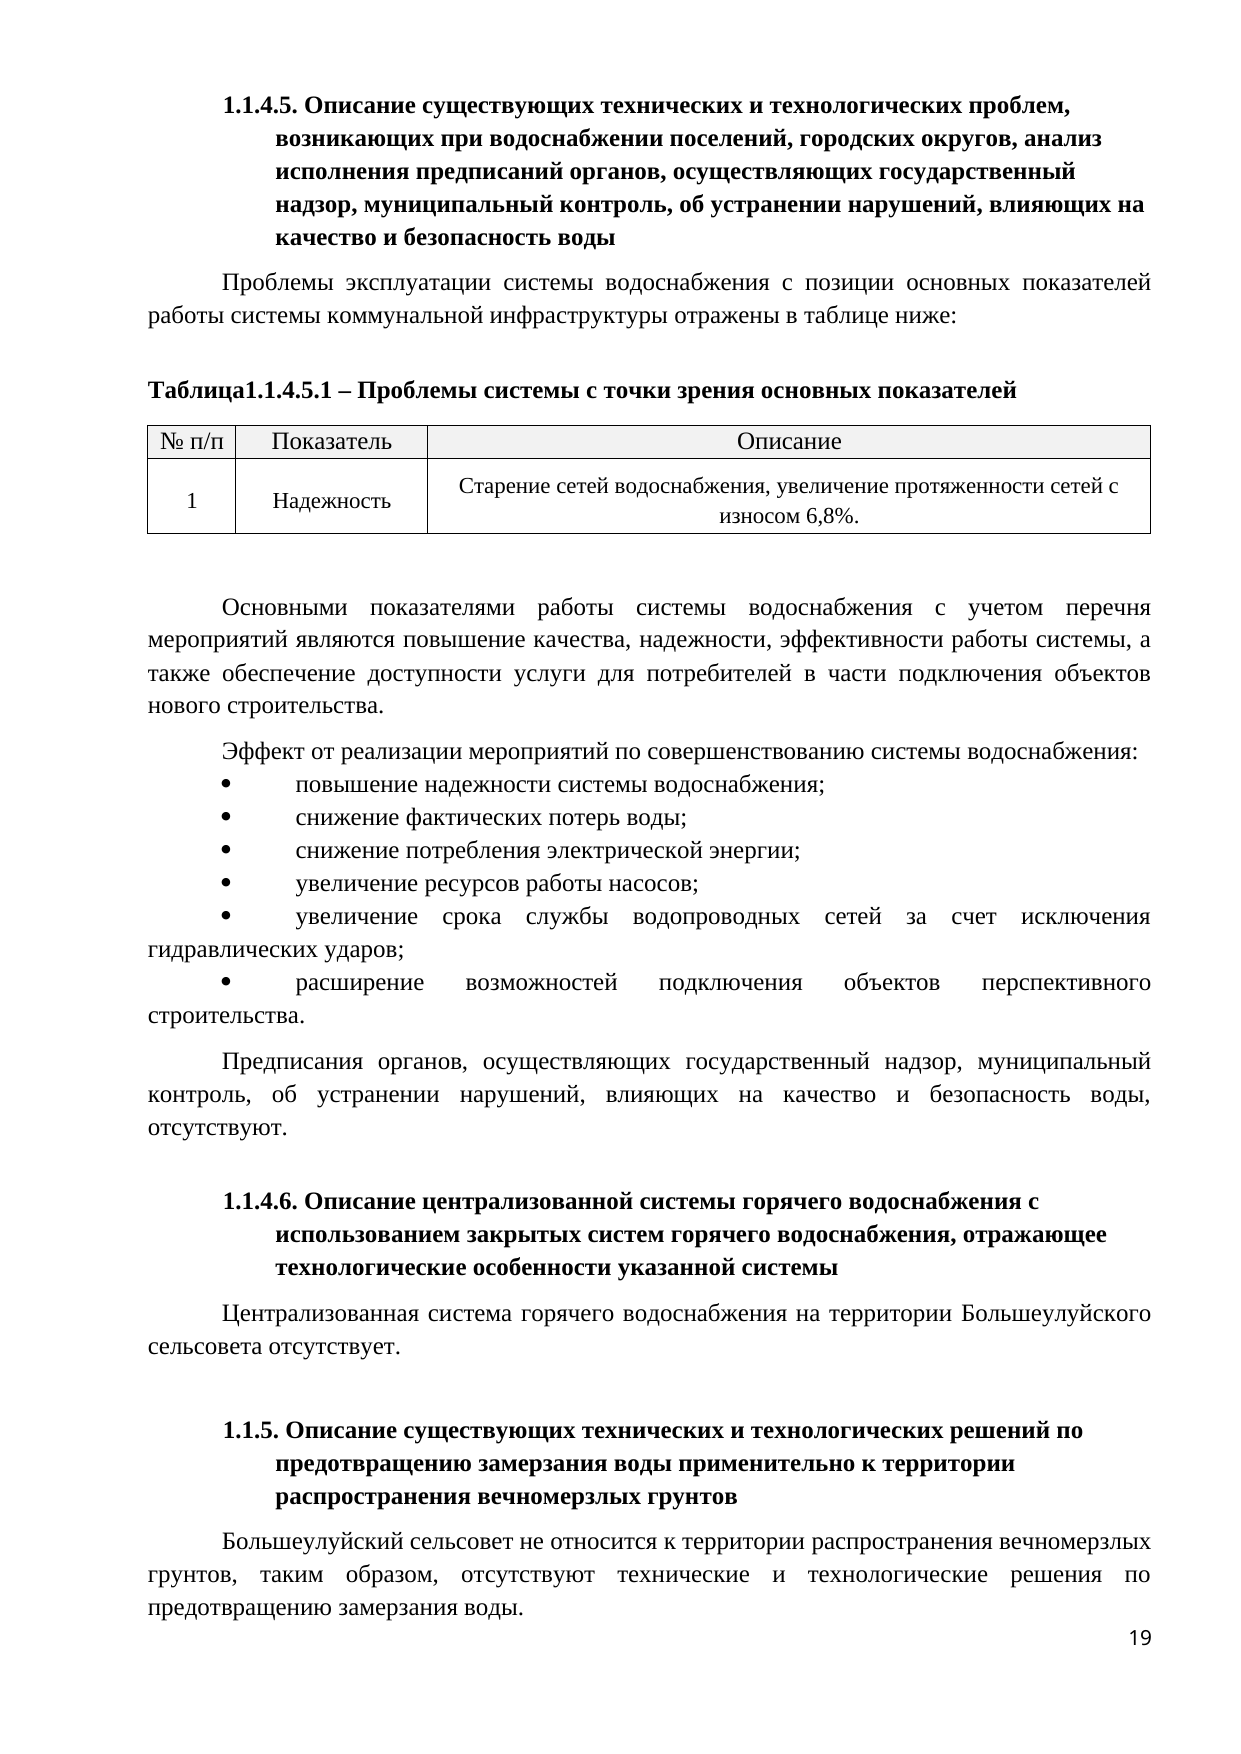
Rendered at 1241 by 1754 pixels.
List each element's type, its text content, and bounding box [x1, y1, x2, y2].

text Предписания органов, осуществляющих государственный надзор, муниципальный контроль, об устранении нарушений, влияющих на качество и безопасность воды, отсутствуют. [148, 1046, 1152, 1141]
text Эффект от реализации мероприятий по совершенствованию системы водоснабжения: [148, 736, 1152, 765]
text Большеулуйский сельсовет не относится к территории распространения вечномерзлых грунтов, таким образом, отсутствуют технические и технологические решения по предотвращению замерзания воды. [148, 1526, 1152, 1621]
table_cell Надежность [236, 459, 427, 532]
text Таблица1.1.4.5.1 – Проблемы системы с точки зрения основных показателей [148, 375, 1152, 404]
table_cell 1 [148, 459, 235, 532]
table_cell Старение сетей водоснабжения, увеличение протяженности сетей с износом 6,8%. [428, 459, 1150, 532]
list 1.1.4.5. Описание существующих технических и технологических проблем, возникающих при водоснабжении поселений, городских округов, анализ исполнения предписаний органов, осуществляющих государственный надзор, муниципальный контроль, об устранении нарушений, влияющих на качество и безопасность воды [223, 90, 1152, 251]
list повышение надежности системы водоснабжения; [148, 769, 1152, 798]
table_header № п/п [148, 426, 235, 458]
text Проблемы эксплуатации системы водоснабжения с позиции основных показателей работы системы коммунальной инфраструктуры отражены в таблице ниже: [148, 267, 1152, 329]
table_header Показатель [236, 426, 427, 458]
list 1.1.4.6. Описание централизованной системы горячего водоснабжения с использованием закрытых систем горячего водоснабжения, отражающее технологические особенности указанной системы [223, 1186, 1152, 1281]
text Централизованная система горячего водоснабжения на территории Большеулуйского сельсовета отсутствует. [148, 1298, 1152, 1359]
text Основными показателями работы системы водоснабжения с учетом перечня мероприятий являются повышение качества, надежности, эффективности работы системы, а также обеспечение доступности услуги для потребителей в части подключения объектов нового строительства. [148, 592, 1152, 719]
list увеличение срока службы водопроводных сетей за счет исключения гидравлических ударов; [148, 901, 1152, 963]
list 1.1.5. Описание существующих технических и технологических решений по предотвращению замерзания воды применительно к территории распространения вечномерзлых грунтов [223, 1415, 1152, 1509]
list увеличение ресурсов работы насосов; [148, 868, 1152, 897]
list снижение потребления электрической энергии; [148, 835, 1152, 864]
table_header Описание [428, 426, 1150, 458]
list расширение возможностей подключения объектов перспективного строительства. [148, 967, 1152, 1029]
list снижение фактических потерь воды; [148, 802, 1152, 831]
